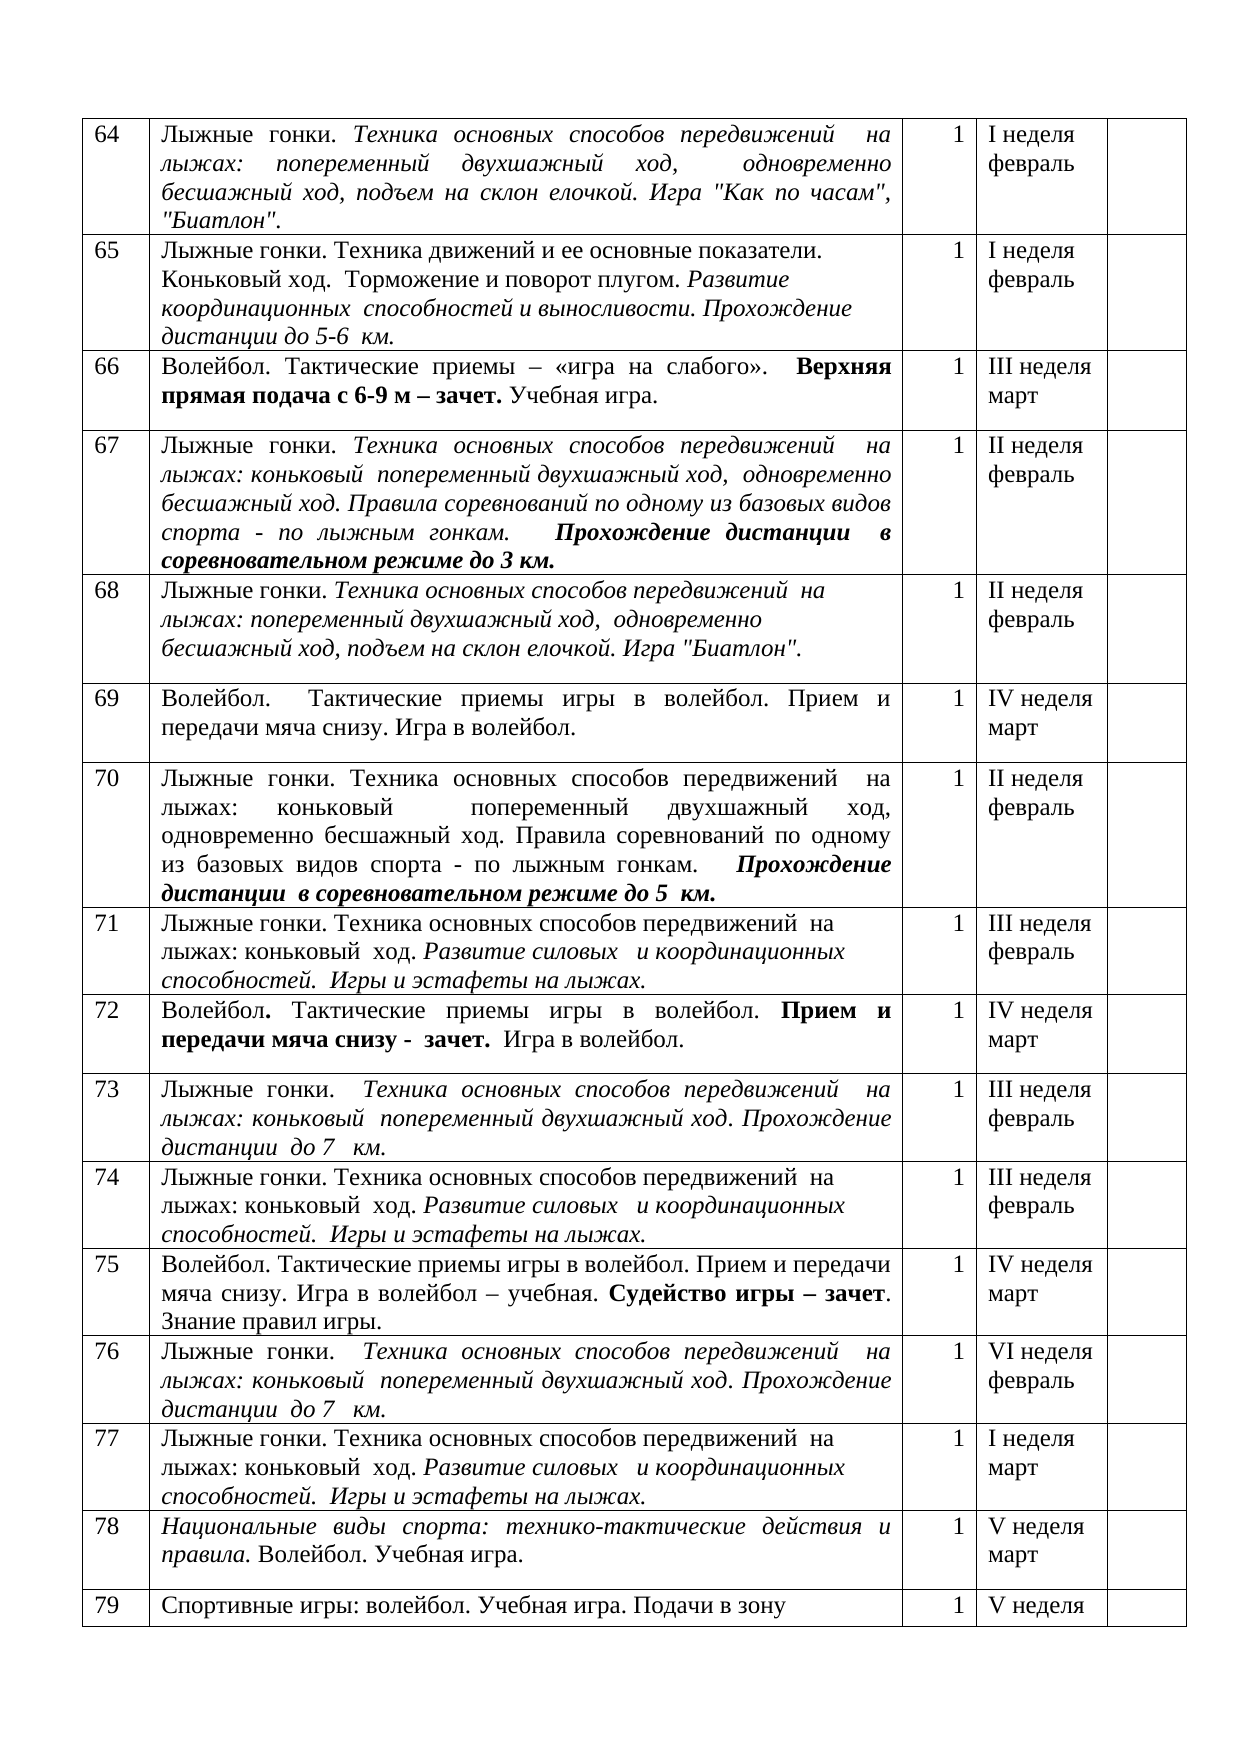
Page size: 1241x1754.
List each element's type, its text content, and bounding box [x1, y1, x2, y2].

table_cell 1 [903, 1074, 976, 1161]
table_cell 1 [903, 1162, 976, 1248]
table_cell 1 [903, 1590, 976, 1626]
table_cell [1108, 1336, 1186, 1422]
table_cell 1 [903, 431, 976, 574]
table_cell I неделя февраль [977, 119, 1107, 234]
table_cell [1108, 908, 1186, 994]
table_cell III неделя февраль [977, 1162, 1107, 1248]
table_cell 1 [903, 684, 976, 762]
table_cell 65 [83, 235, 149, 350]
table_cell Лыжные гонки. Техника основных способов передвижений на лыжах: коньковый ход. Развитие силовых и координационных способностей. Игры и эстафеты на лыжах. [150, 908, 902, 994]
table_cell 67 [83, 431, 149, 574]
table_cell IV неделя март [977, 684, 1107, 762]
table_cell [1108, 431, 1186, 574]
table_cell 79 [83, 1590, 149, 1626]
table_cell [1108, 575, 1186, 682]
table_cell 68 [83, 575, 149, 682]
table_cell III неделя февраль [977, 1074, 1107, 1161]
table_cell II неделя февраль [977, 763, 1107, 907]
table_cell I неделя март [977, 1424, 1107, 1510]
table_cell Лыжные гонки. Техника основных способов передвижений на лыжах: попеременный двухшажный ход, одновременно бесшажный ход, подъем на склон елочкой. Игра "Биатлон". [150, 575, 902, 682]
table_cell Волейбол. Тактические приемы игры в волейбол. Прием и передачи мяча снизу. Игра в волейбол – учебная. Судейство игры – зачет. Знание правил игры. [150, 1249, 902, 1335]
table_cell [150, 1590, 902, 1626]
table_cell Лыжные гонки. Техника основных способов передвижений на лыжах: попеременный двухшажный ход, одновременно бесшажный ход, подъем на склон елочкой. Игра "Как по часам", "Биатлон". [150, 119, 902, 234]
table_cell [1108, 351, 1186, 429]
table_cell 1 [903, 351, 976, 429]
table_cell 76 [83, 1336, 149, 1422]
table_cell Лыжные гонки. Техника основных способов передвижений на лыжах: коньковый ход. Развитие силовых и координационных способностей. Игры и эстафеты на лыжах. [150, 1162, 902, 1248]
table_cell I неделя февраль [977, 235, 1107, 350]
table_cell Национальные виды спорта: технико-тактические действия и правила. Волейбол. Учебная игра. [150, 1511, 902, 1589]
table_cell 66 [83, 351, 149, 429]
table_cell V неделя март [977, 1511, 1107, 1589]
table_cell Волейбол. Тактические приемы – «игра на слабого». Верхняя прямая подача с 6-9 м – зачет. Учебная игра. [150, 351, 902, 429]
table_cell [1108, 995, 1186, 1073]
table_cell 1 [903, 908, 976, 994]
table_cell 64 [83, 119, 149, 234]
table_cell 69 [83, 684, 149, 762]
table_cell Лыжные гонки. Техника основных способов передвижений на лыжах: коньковый ход. Развитие силовых и координационных способностей. Игры и эстафеты на лыжах. [150, 1424, 902, 1510]
table_cell [1108, 763, 1186, 907]
table_cell IV неделя март [977, 995, 1107, 1073]
table_cell [1108, 235, 1186, 350]
table_cell 78 [83, 1511, 149, 1589]
table_cell [1108, 119, 1186, 234]
table_cell Лыжные гонки. Техника основных способов передвижений на лыжах: коньковый попеременный двухшажный ход, одновременно бесшажный ход. Правила соревнований по одному из базовых видов спорта - по лыжным гонкам. Прохождение дистанции в соревновательном режиме до 3 км. [150, 431, 902, 574]
table_cell Лыжные гонки. Техника основных способов передвижений на лыжах: коньковый попеременный двухшажный ход. Прохождение дистанции до 7 км. [150, 1074, 902, 1161]
table_cell 1 [903, 763, 976, 907]
table_cell 74 [83, 1162, 149, 1248]
table_cell 75 [83, 1249, 149, 1335]
table_cell 1 [903, 1424, 976, 1510]
table_cell [1108, 1511, 1186, 1589]
table_cell 73 [83, 1074, 149, 1161]
table_cell [1108, 1074, 1186, 1161]
table_cell 1 [903, 1511, 976, 1589]
table_cell Лыжные гонки. Техника основных способов передвижений на лыжах: коньковый попеременный двухшажный ход. Прохождение дистанции до 7 км. [150, 1336, 902, 1422]
table_cell Волейбол. Тактические приемы игры в волейбол. Прием и передачи мяча снизу. Игра в волейбол. [150, 684, 902, 762]
table_cell 71 [83, 908, 149, 994]
table_cell V неделя март [977, 1590, 1107, 1626]
table_cell II неделя февраль [977, 575, 1107, 682]
table_cell 72 [83, 995, 149, 1073]
table_cell [1108, 1590, 1186, 1626]
table_cell [1108, 1249, 1186, 1335]
table_cell 70 [83, 763, 149, 907]
table_cell 77 [83, 1424, 149, 1510]
table_cell Лыжные гонки. Техника движений и ее основные показатели. Коньковый ход. Торможение и поворот плугом. Развитие координационных способностей и выносливости. Прохождение дистанции до 5-6 км. [150, 235, 902, 350]
table_cell [1108, 1162, 1186, 1248]
table_cell II неделя февраль [977, 431, 1107, 574]
table_cell 1 [903, 1336, 976, 1422]
table_cell VI неделя февраль [977, 1336, 1107, 1422]
table_cell IV неделя март [977, 1249, 1107, 1335]
table_cell [1108, 684, 1186, 762]
table_cell 1 [903, 995, 976, 1073]
table_cell Волейбол. Тактические приемы игры в волейбол. Прием и передачи мяча снизу - зачет. Игра в волейбол. [150, 995, 902, 1073]
table_cell [1108, 1424, 1186, 1510]
table_cell 1 [903, 1249, 976, 1335]
table_cell III неделя март [977, 351, 1107, 429]
table_cell Лыжные гонки. Техника основных способов передвижений на лыжах: коньковый попеременный двухшажный ход, одновременно бесшажный ход. Правила соревнований по одному из базовых видов спорта - по лыжным гонкам. Прохождение дистанции в соревновательном режиме до 5 км. [150, 763, 902, 907]
table_cell 1 [903, 119, 976, 234]
table_cell 1 [903, 235, 976, 350]
table_cell III неделя февраль [977, 908, 1107, 994]
table_cell 1 [903, 575, 976, 682]
